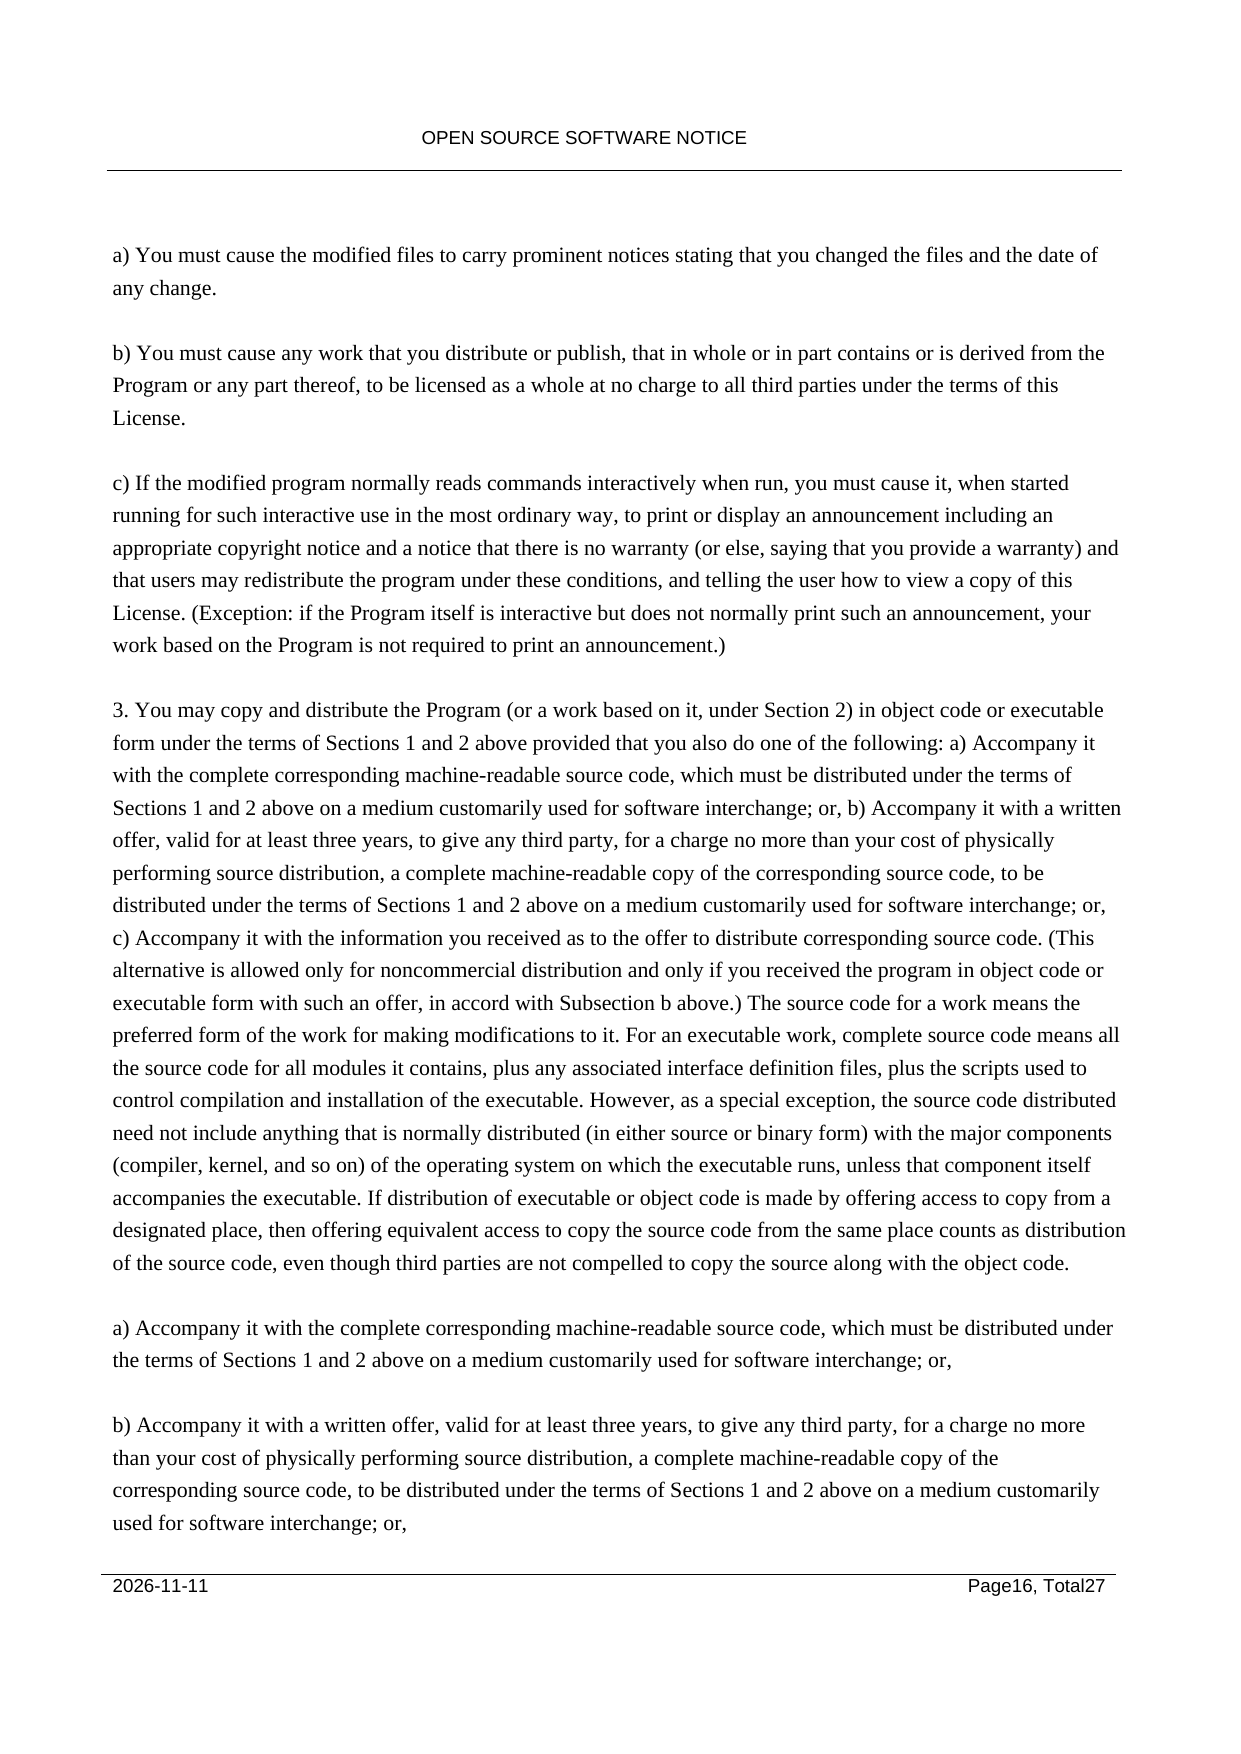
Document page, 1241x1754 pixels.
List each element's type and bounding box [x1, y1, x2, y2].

text [112, 206, 1128, 1539]
